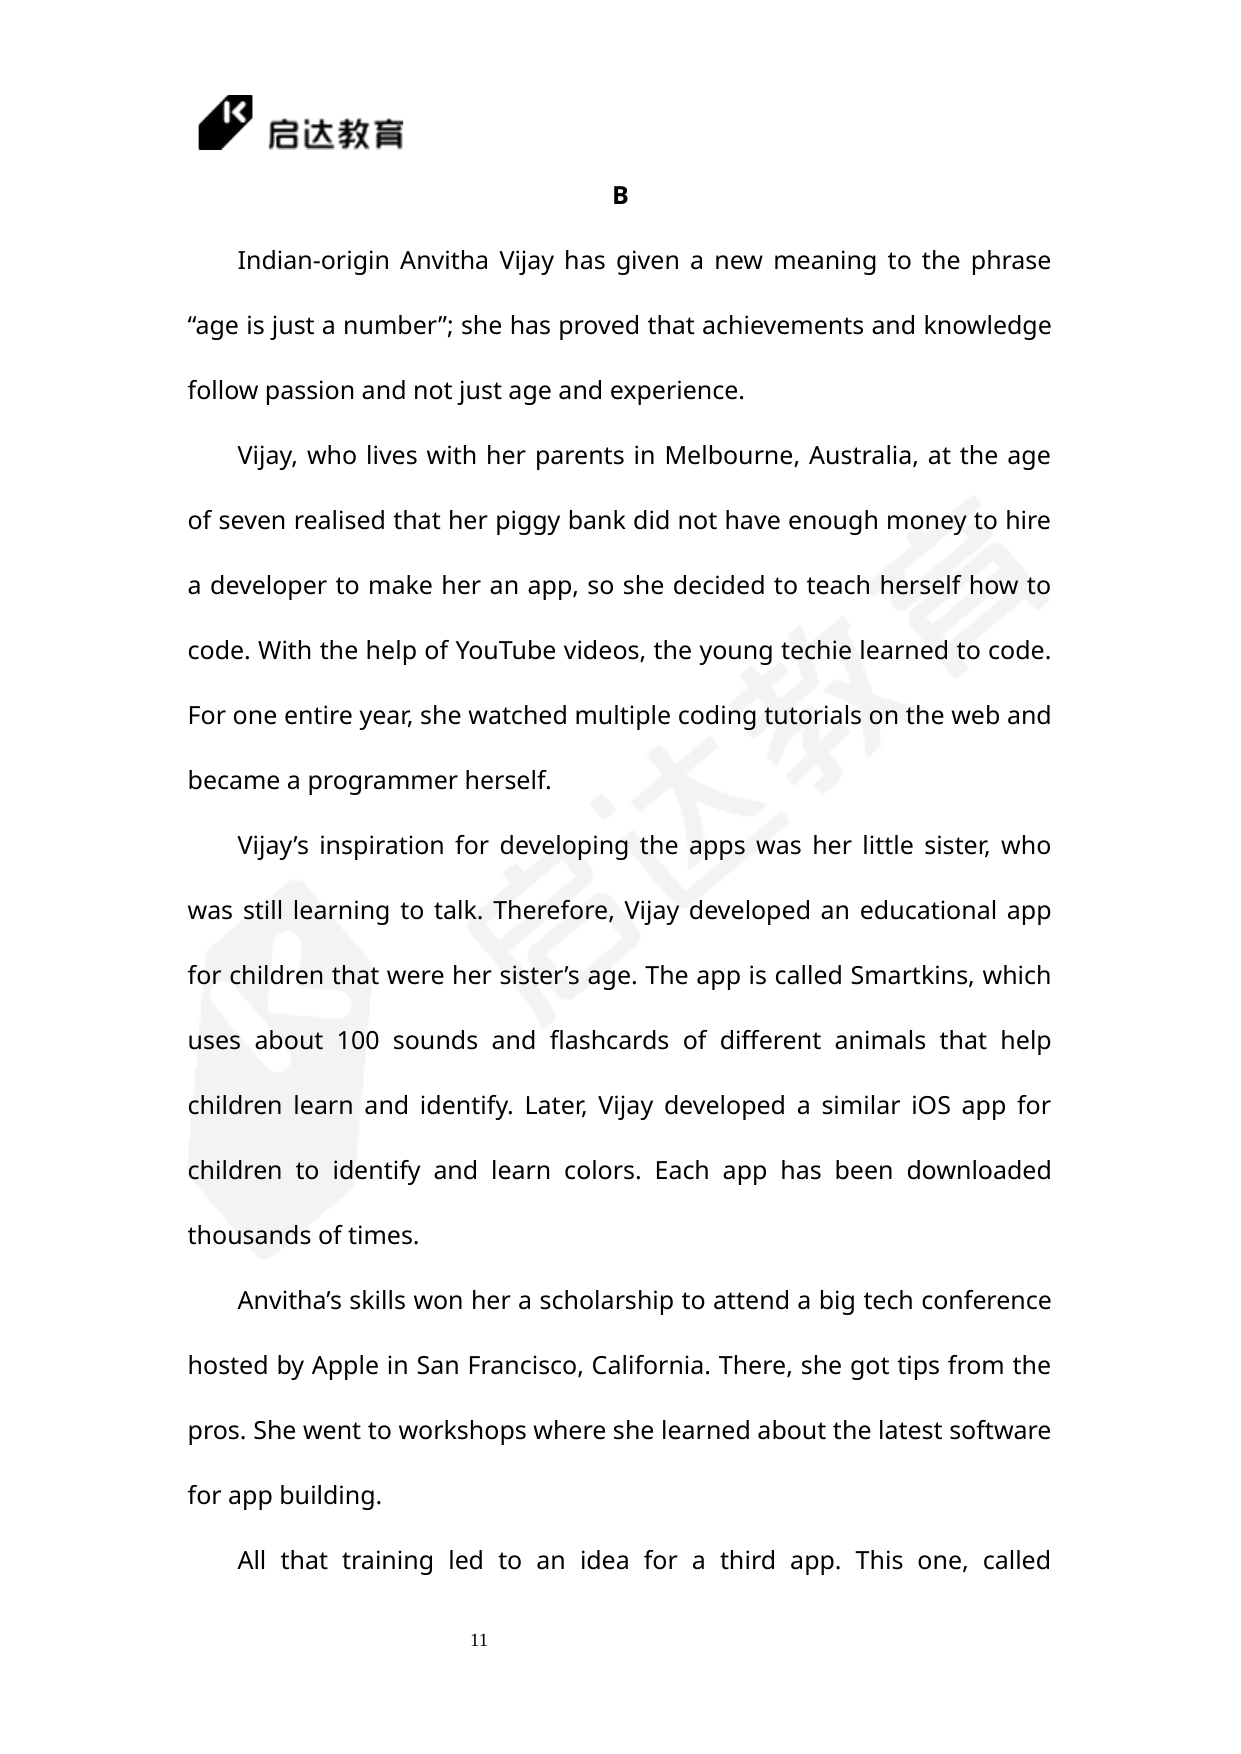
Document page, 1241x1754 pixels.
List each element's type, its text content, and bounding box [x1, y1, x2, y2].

text B [187, 162, 1053, 227]
text Indian-origin Anvitha Vijay has given a new meaning to the phrase “age is just a number”; she has proved that achievements and knowledge follow passion and not just age and experience. [187, 227, 1053, 422]
text Vijay’s inspiration for developing the apps was her little sister, who was still learning to talk. Therefore, Vijay developed an educational app for children that were her sister’s age. The app is called Smartkins, which uses about 100 sounds and flashcards of different animals that help children learn and identify. Later, Vijay developed a similar iOS app for children to identify and learn colors. Each app has been downloaded thousands of times. [187, 812, 1053, 1267]
text Anvitha’s skills won her a scholarship to attend a big tech conference hosted by Apple in San Francisco, California. There, she got tips from the pros. She went to workshops where she learned about the latest software for app building. [187, 1267, 1053, 1527]
text Vijay, who lives with her parents in Melbourne, Australia, at the age of seven realised that her piggy bank did not have enough money to hire a developer to make her an app, so she decided to teach herself how to code. With the help of YouTube videos, the young techie learned to code. For one entire year, she watched multiple coding tutorials on the web and became a programmer herself. [187, 422, 1053, 812]
picture [198, 95, 404, 150]
